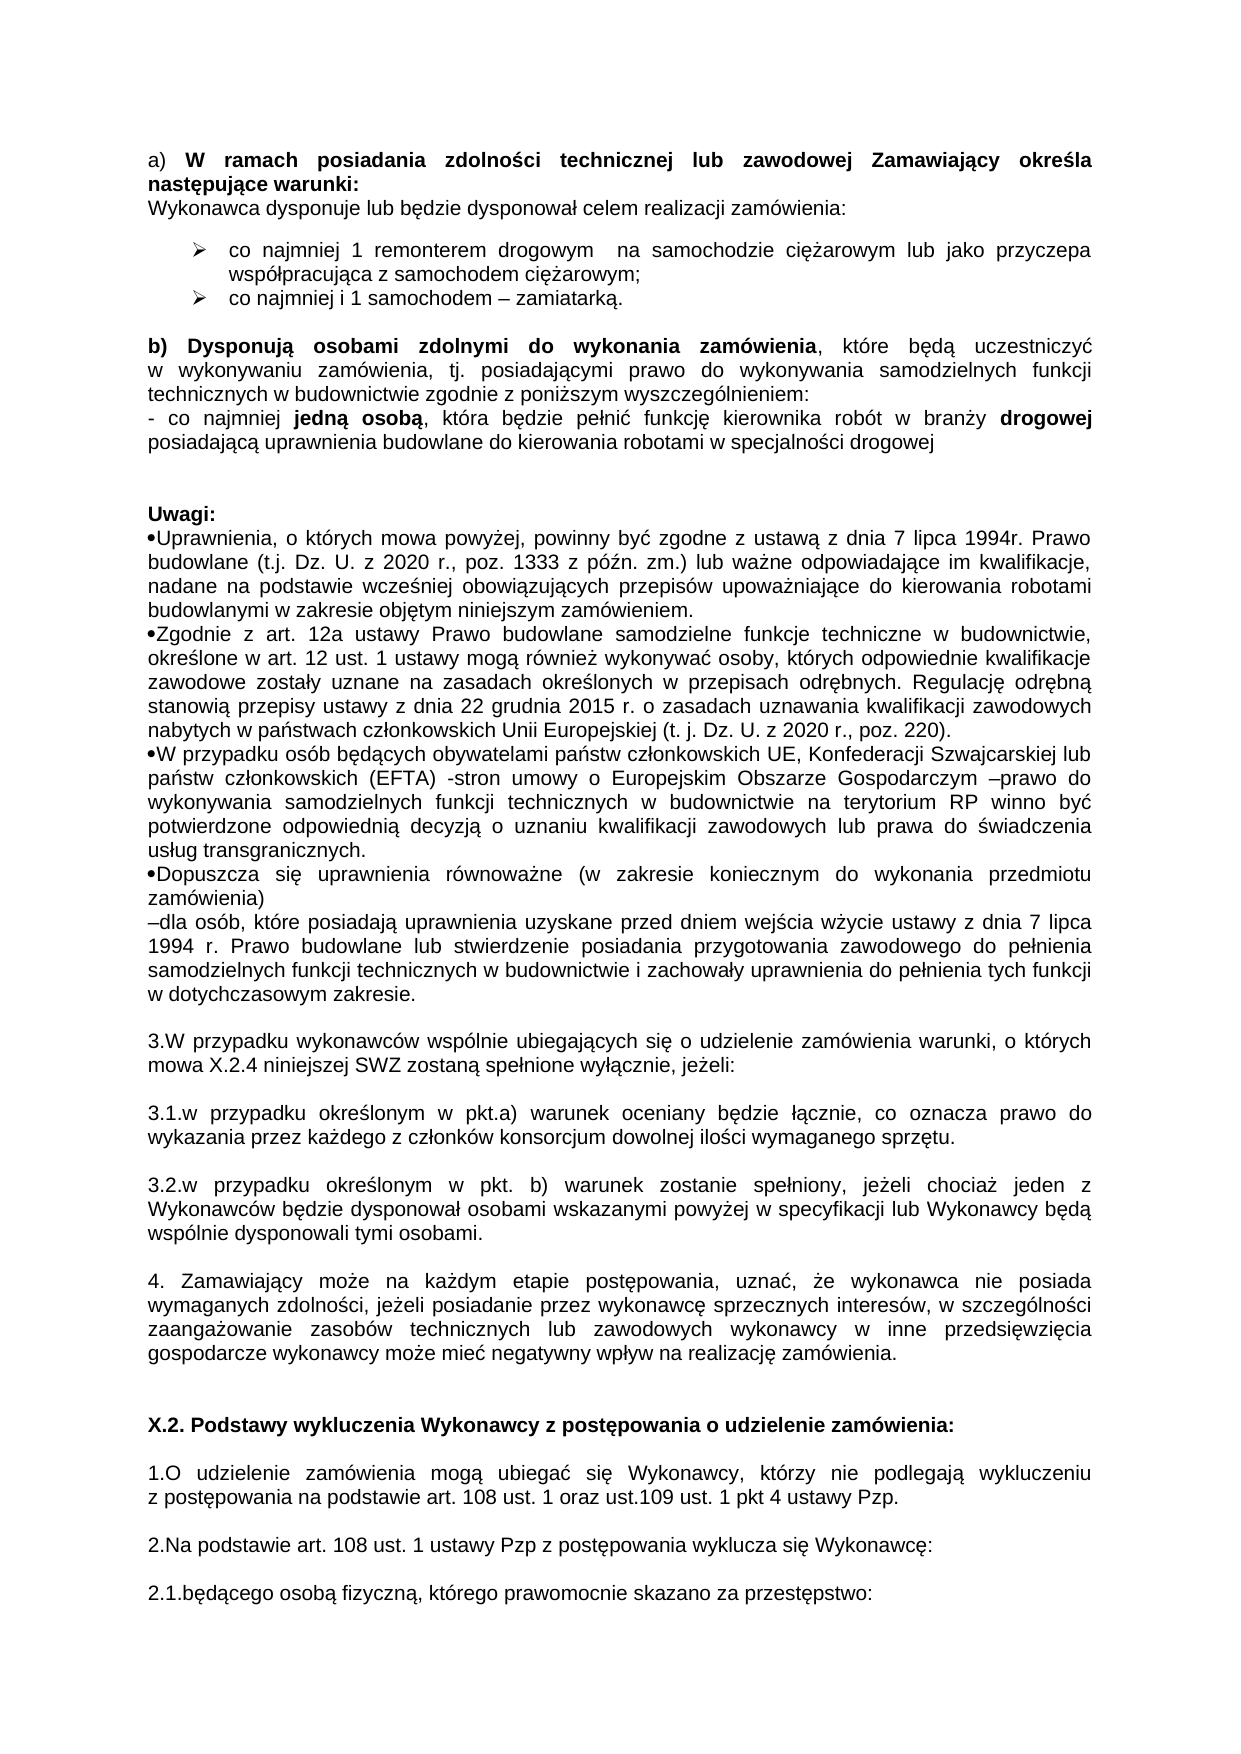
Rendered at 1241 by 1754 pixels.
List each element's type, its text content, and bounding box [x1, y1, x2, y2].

text 3.1.w przypadku określonym w pkt.a) warunek oceniany będzie łącznie, co oznacza prawo do wykazania przez każdego z członków konsorcjum dowolnej ilości wymaganego sprzętu. [148, 1101, 1093, 1149]
text Wykonawca dysponuje lub będzie dysponował celem realizacji zamówienia: [148, 196, 1093, 219]
text - co najmniej jedną osobą, która będzie pełnić funkcję kierownika robót w branży drogowej posiadającą uprawnienia budowlane do kierowania robotami w specjalności drogowej [148, 406, 1093, 454]
text 1.O udzielenie zamówienia mogą ubiegać się Wykonawcy, którzy nie podlegają wykluczeniu z postępowania na podstawie art. 108 ust. 1 oraz ust.109 ust. 1 pkt 4 ustawy Pzp. [148, 1461, 1093, 1508]
text 3.W przypadku wykonawców wspólnie ubiegających się o udzielenie zamówienia warunki, o których mowa X.2.4 niniejszej SWZ zostaną spełnione wyłącznie, jeżeli: [148, 1029, 1093, 1077]
text W przypadku osób będących obywatelami państw członkowskich UE, Konfederacji Szwajcarskiej lub państw członkowskich (EFTA) -stron umowy o Europejskim Obszarze Gospodarczym –prawo do wykonywania samodzielnych funkcji technicznych w budownictwie na terytorium RP winno być potwierdzone odpowiednią decyzją o uznaniu kwalifikacji zawodowych lub prawa do świadczenia usług transgranicznych. [148, 742, 1093, 861]
text 2.1.będącego osobą fizyczną, którego prawomocnie skazano za przestępstwo: [148, 1580, 1093, 1604]
text 2.Na podstawie art. 108 ust. 1 ustawy Pzp z postępowania wyklucza się Wykonawcę: [148, 1532, 1093, 1556]
list co najmniej 1 remonterem drogowym na samochodzie ciężarowym lub jako przyczepa współpracująca z samochodem ciężarowym; [191, 238, 1093, 286]
text b) Dysponują osobami zdolnymi do wykonania zamówienia, które będą uczestniczyć w wykonywaniu zamówienia, tj. posiadającymi prawo do wykonywania samodzielnych funkcji technicznych w budownictwie zgodnie z poniższym wyszczególnieniem: [148, 334, 1093, 406]
text Uwagi: [148, 502, 1093, 526]
list co najmniej i 1 samochodem – zamiatarką. [191, 286, 1093, 310]
text Uprawnienia, o których mowa powyżej, powinny być zgodne z ustawą z dnia 7 lipca 1994r. Prawo budowlane (t.j. Dz. U. z 2020 r., poz. 1333 z późn. zm.) lub ważne odpowiadające im kwalifikacje, nadane na podstawie wcześniej obowiązujących przepisów upoważniające do kierowania robotami budowlanymi w zakresie objętym niniejszym zamówieniem. [148, 526, 1093, 622]
text Dopuszcza się uprawnienia równoważne (w zakresie koniecznym do wykonania przedmiotu zamówienia) [148, 861, 1093, 909]
text 4. Zamawiający może na każdym etapie postępowania, uznać, że wykonawca nie posiada wymaganych zdolności, jeżeli posiadanie przez wykonawcę sprzecznych interesów, w szczególności zaangażowanie zasobów technicznych lub zawodowych wykonawcy w inne przedsięwzięcia gospodarcze wykonawcy może mieć negatywny wpływ na realizację zamówienia. [148, 1269, 1093, 1365]
text –dla osób, które posiadają uprawnienia uzyskane przed dniem wejścia wżycie ustawy z dnia 7 lipca 1994 r. Prawo budowlane lub stwierdzenie posiadania przygotowania zawodowego do pełnienia samodzielnych funkcji technicznych w budownictwie i zachowały uprawnienia do pełnienia tych funkcji w dotychczasowym zakresie. [148, 909, 1093, 1005]
text Zgodnie z art. 12a ustawy Prawo budowlane samodzielne funkcje techniczne w budownictwie, określone w art. 12 ust. 1 ustawy mogą również wykonywać osoby, których odpowiednie kwalifikacje zawodowe zostały uznane na zasadach określonych w przepisach odrębnych. Regulację odrębną stanowią przepisy ustawy z dnia 22 grudnia 2015 r. o zasadach uznawania kwalifikacji zawodowych nabytych w państwach członkowskich Unii Europejskiej (t. j. Dz. U. z 2020 r., poz. 220). [148, 622, 1093, 742]
text X.2. Podstawy wykluczenia Wykonawcy z postępowania o udzielenie zamówienia: [148, 1413, 1093, 1437]
text 3.2.w przypadku określonym w pkt. b) warunek zostanie spełniony, jeżeli chociaż jeden z Wykonawców będzie dysponował osobami wskazanymi powyżej w specyfikacji lub Wykonawcy będą wspólnie dysponowali tymi osobami. [148, 1173, 1093, 1245]
text a) W ramach posiadania zdolności technicznej lub zawodowej Zamawiający określa następujące warunki: [148, 148, 1093, 196]
